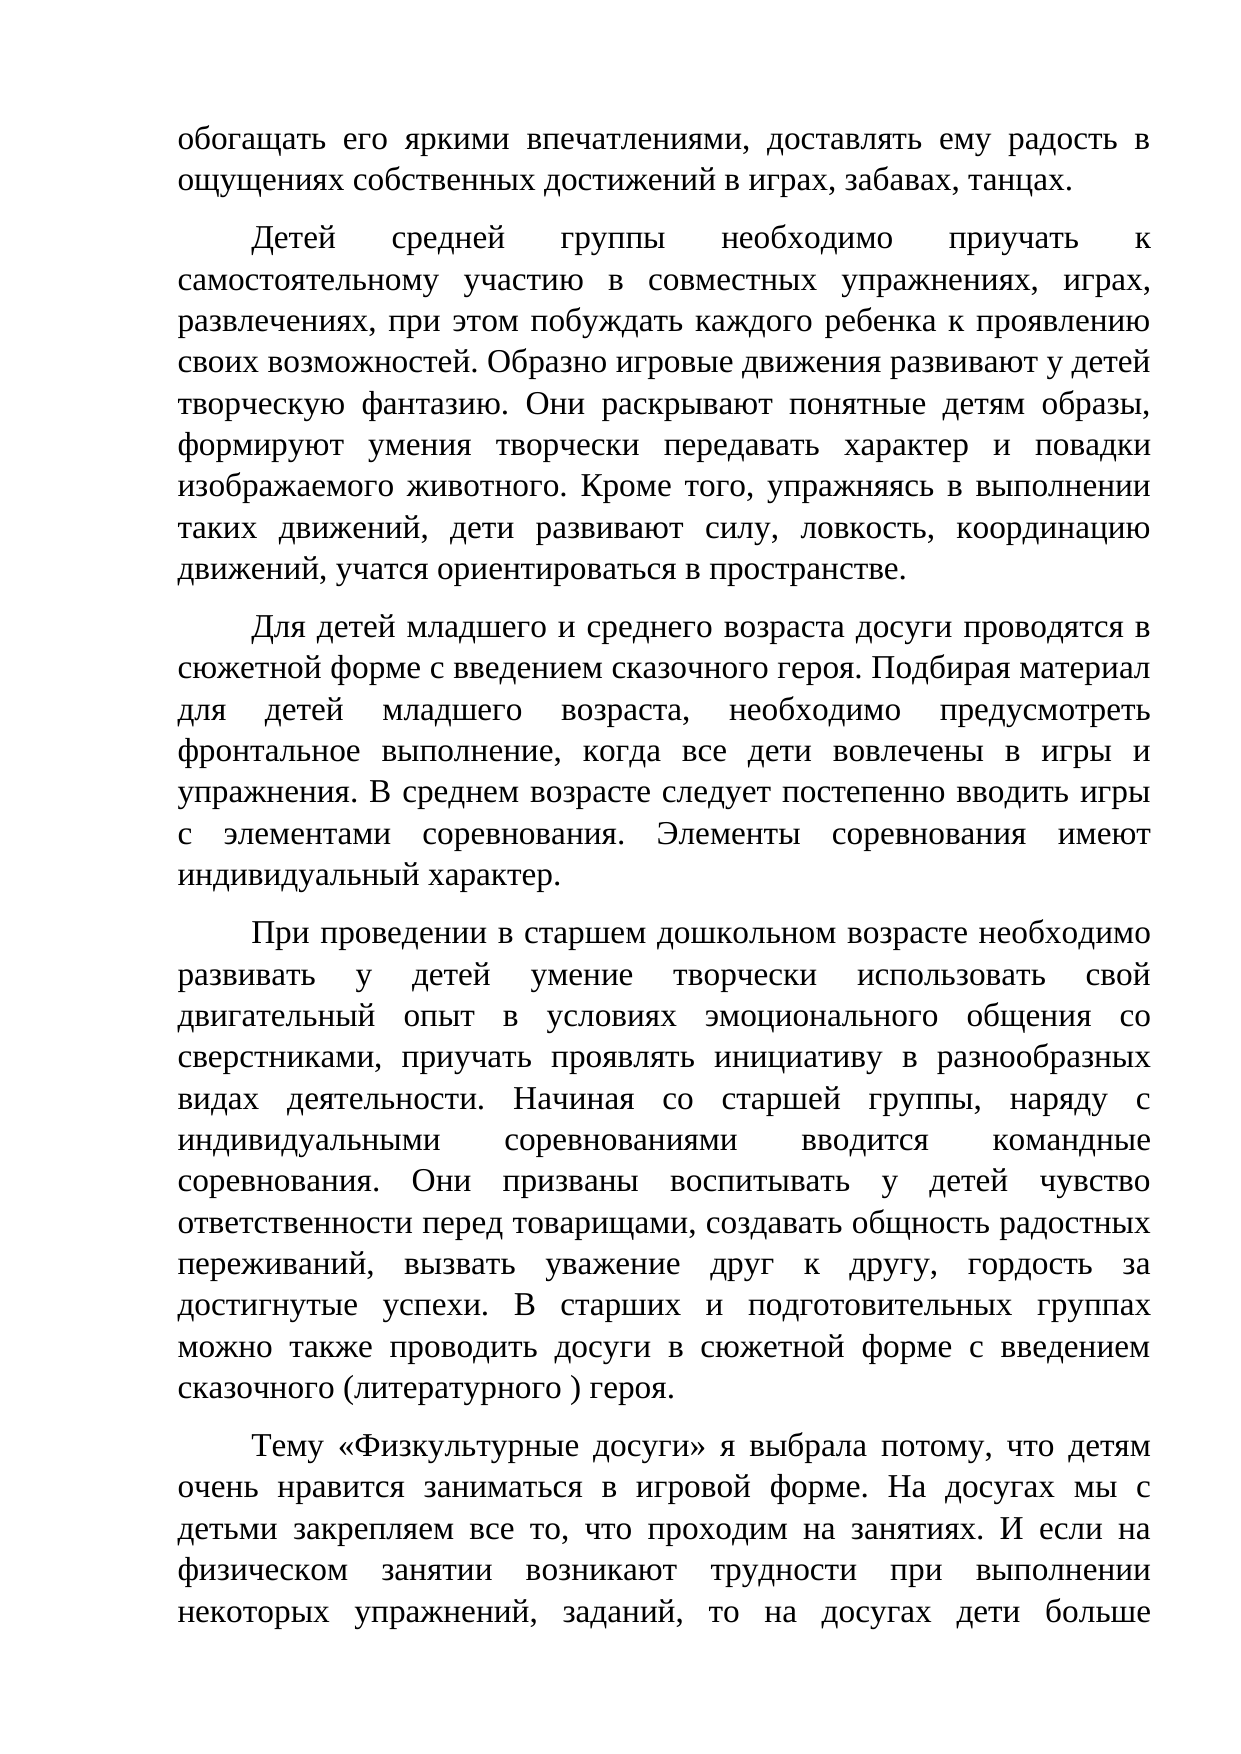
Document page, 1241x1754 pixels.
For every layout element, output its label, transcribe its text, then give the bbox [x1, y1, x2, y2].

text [177, 1425, 1152, 1629]
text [177, 118, 1152, 198]
text Детей средней группы необходимо приучать к самостоятельному участию в совместных упражнениях, играх, развлечениях, при этом побуждать каждого ребенка к проявлению своих возможностей. Образно игровые движения развивают у детей творческую фантазию. Они раскрывают понятные детям образы, формируют умения творчески передавать характер и повадки изображаемого животного. Кроме того, упражняясь в выполнении таких движений, дети развивают силу, ловкость, координацию движений, учатся ориентироваться в пространстве. [177, 217, 1152, 587]
text При проведении в старшем дошкольном возрасте необходимо развивать у детей умение творчески использовать свой двигательный опыт в условиях эмоционального общения со сверстниками, приучать проявлять инициативу в разнообразных видах деятельности. Начиная со старшей группы, наряду с индивидуальными соревнованиями вводится командные соревнования. Они призваны воспитывать у детей чувство ответственности перед товарищами, создавать общность радостных переживаний, вызвать уважение друг к другу, гордость за достигнутые успехи. В старших и подготовительных группах можно также проводить досуги в сюжетной форме с введением сказочного (литературного ) героя. [177, 912, 1152, 1406]
text Для детей младшего и среднего возраста досуги проводятся в сюжетной форме с введением сказочного героя. Подбирая материал для детей младшего возраста, необходимо предусмотреть фронтальное выполнение, когда все дети вовлечены в игры и упражнения. В среднем возрасте следует постепенно вводить игры с элементами соревнования. Элементы соревнования имеют индивидуальный характер. [177, 606, 1152, 893]
